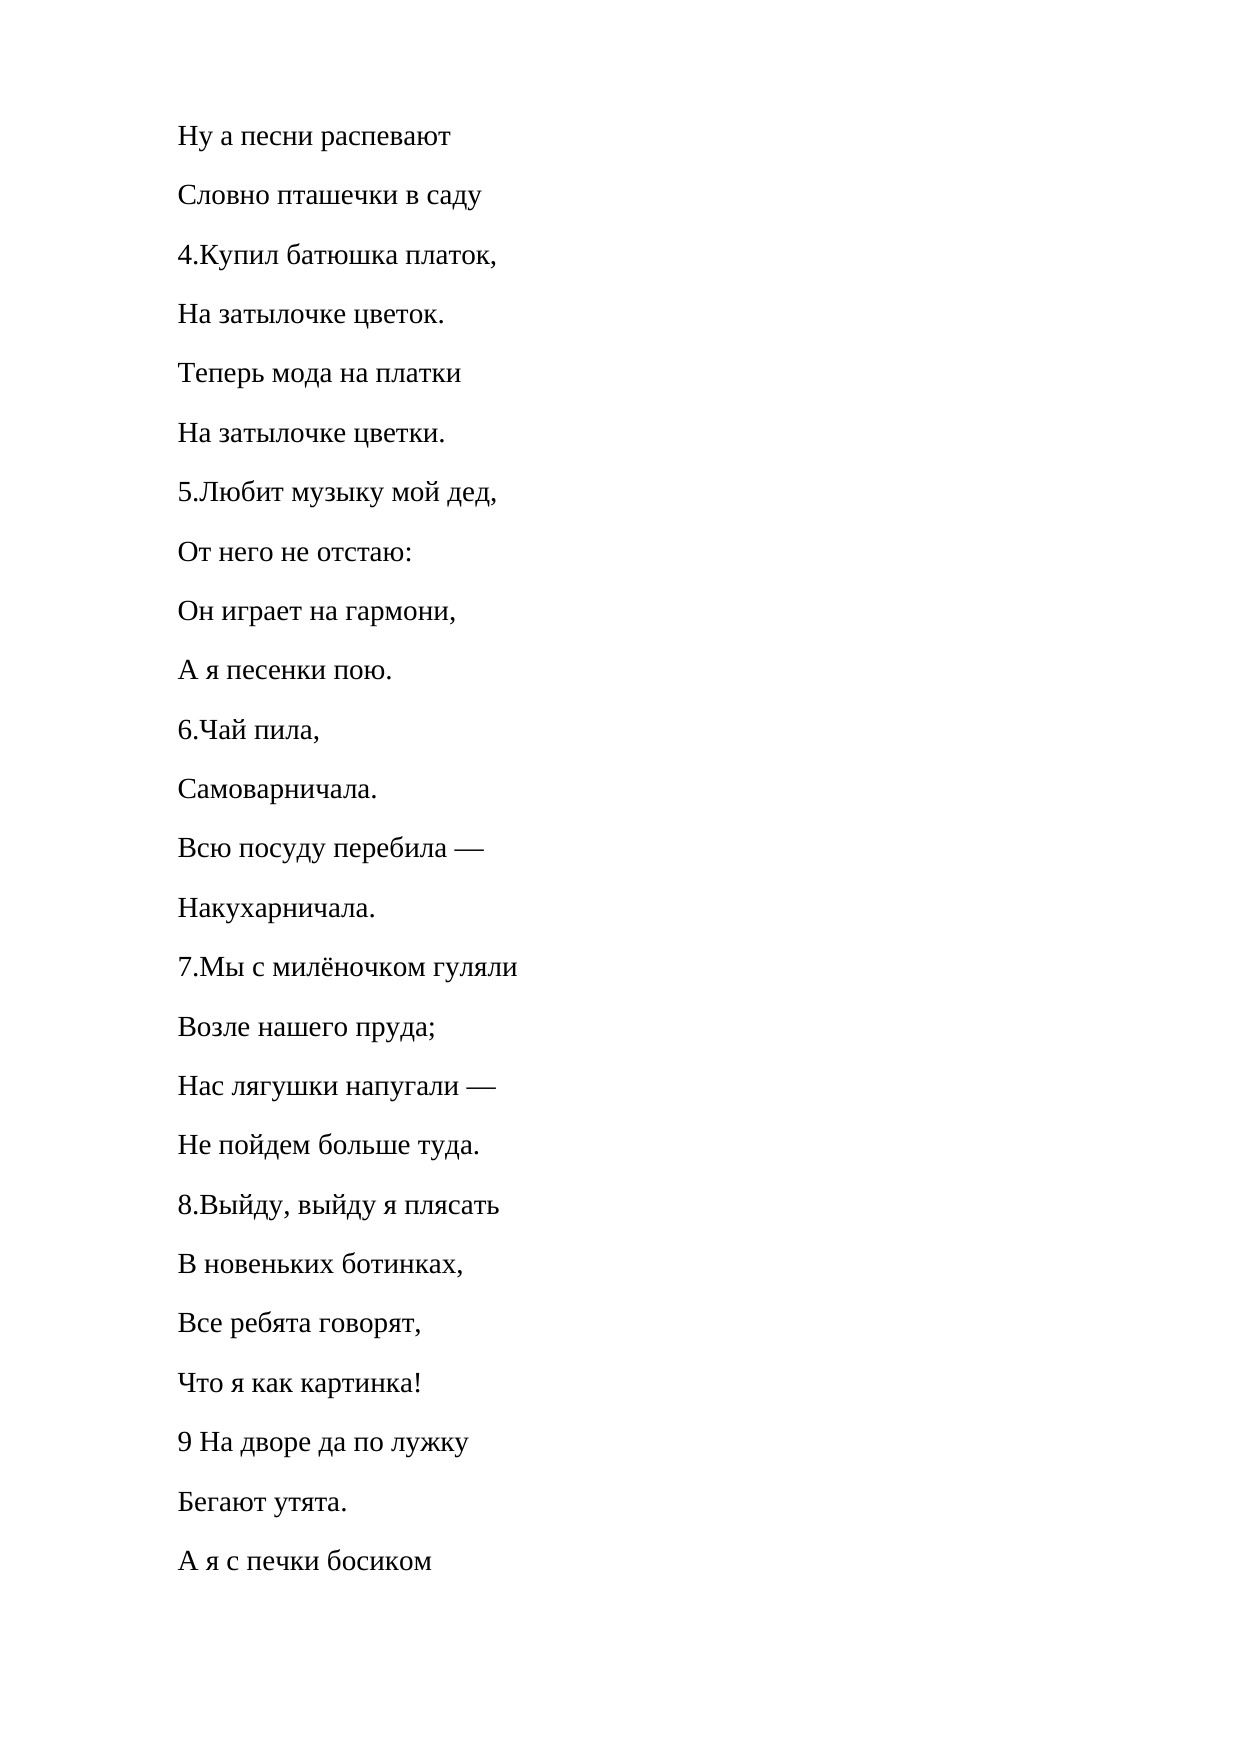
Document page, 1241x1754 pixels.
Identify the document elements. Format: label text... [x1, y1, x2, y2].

text А я песенки пою. [177, 652, 1152, 686]
text Он играет на гармони, [177, 593, 1152, 627]
text 4.Купил батюшка платок, [177, 237, 1152, 270]
text Нас лягушки напугали — [177, 1068, 1152, 1102]
text Словно пташечки в саду [177, 177, 1152, 211]
text Самоварничала. [177, 771, 1152, 805]
text Не пойдем больше туда. [177, 1127, 1152, 1161]
text 5.Любит музыку мой дед, [177, 474, 1152, 508]
text Бегают утята. [177, 1484, 1152, 1517]
text 6.Чай пила, [177, 712, 1152, 745]
text Что я как картинка! [177, 1365, 1152, 1398]
text На затылочке цветок. [177, 296, 1152, 330]
text А я с печки босиком [177, 1543, 1152, 1577]
text Накухарничала. [177, 890, 1152, 923]
text 7.Мы с милёночком гуляли [177, 949, 1152, 983]
text Теперь мода на платки [177, 356, 1152, 389]
text Ну а песни распевают [177, 118, 1152, 152]
text Все ребята говорят, [177, 1306, 1152, 1339]
text Всю посуду перебила — [177, 831, 1152, 864]
text В новеньких ботинках, [177, 1246, 1152, 1280]
text 8.Выйду, выйду я плясать [177, 1187, 1152, 1220]
text Возле нашего пруда; [177, 1009, 1152, 1042]
text На затылочке цветки. [177, 415, 1152, 448]
text От него не отстаю: [177, 534, 1152, 567]
text 9 На дворе да по лужку [177, 1424, 1152, 1458]
